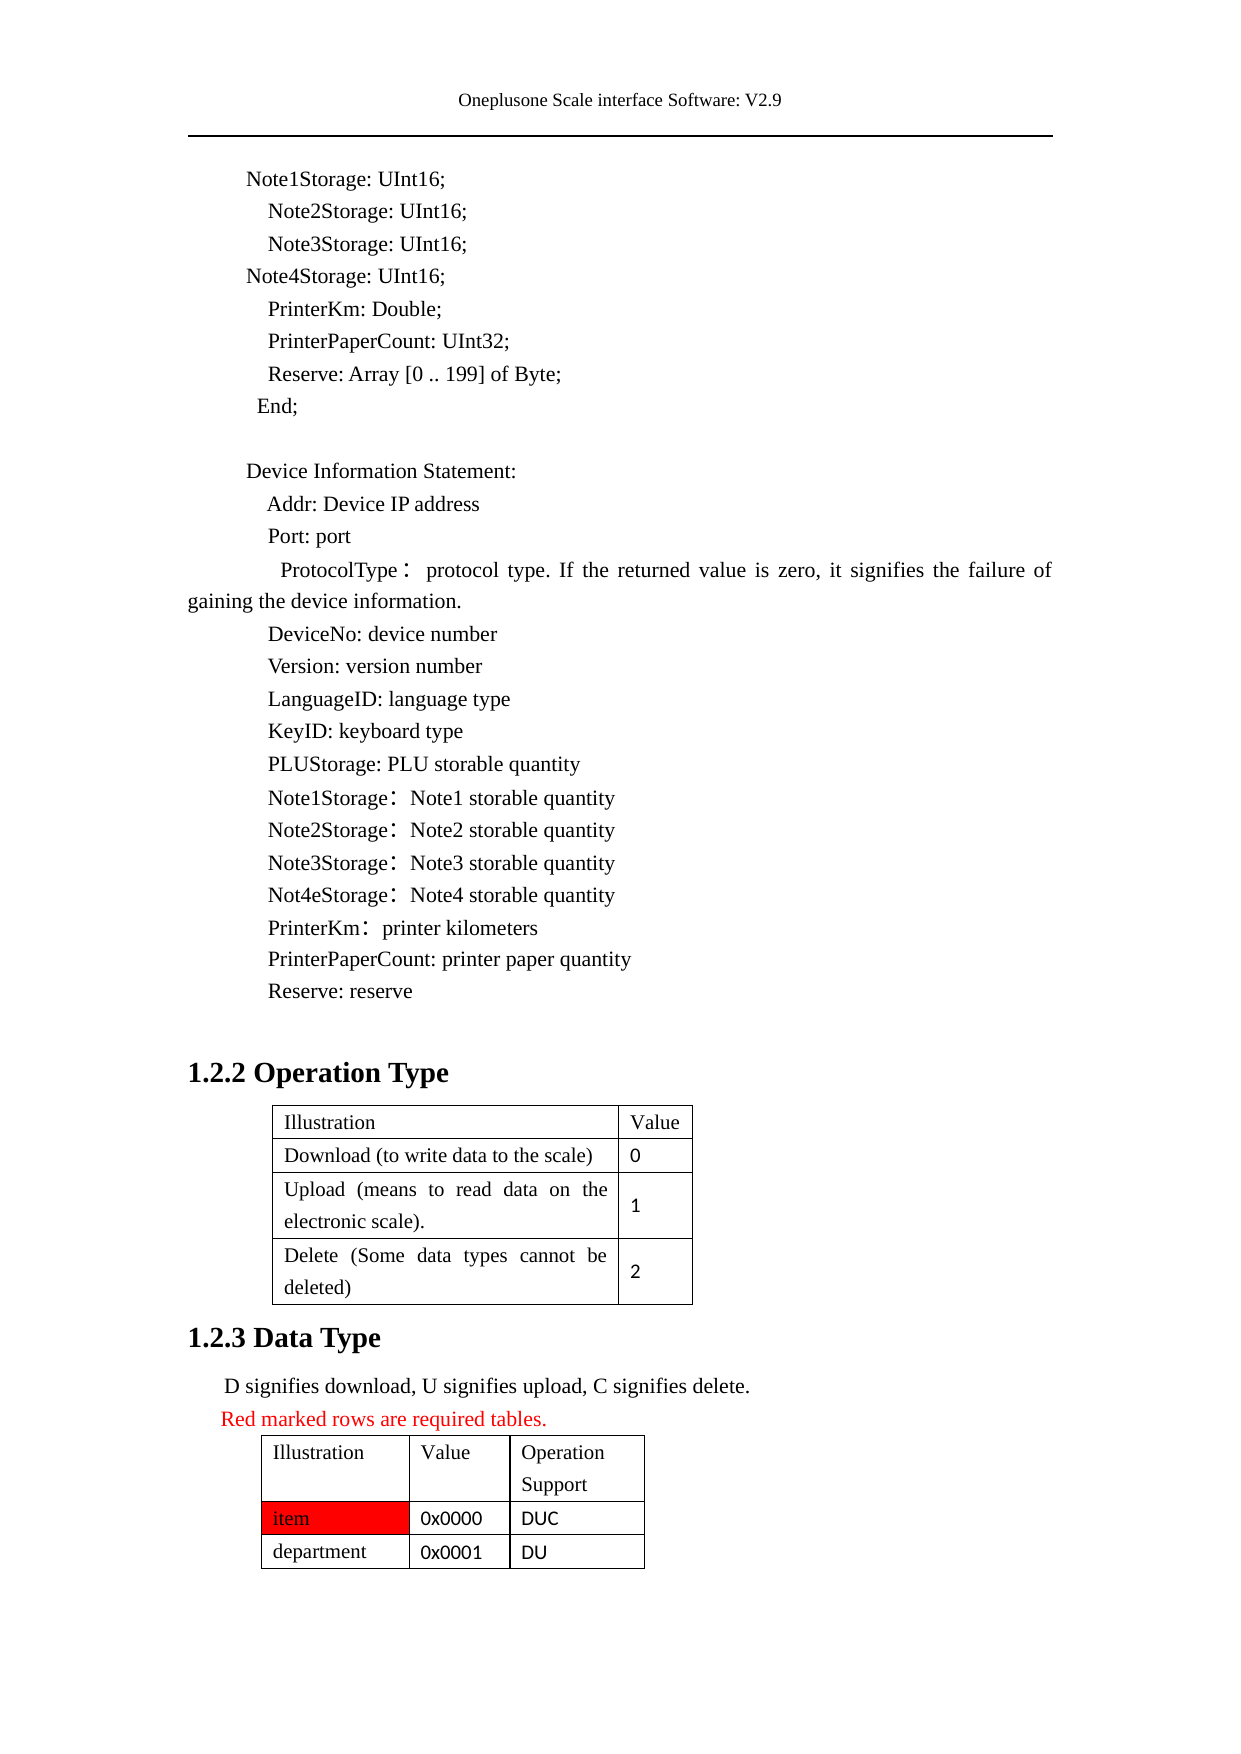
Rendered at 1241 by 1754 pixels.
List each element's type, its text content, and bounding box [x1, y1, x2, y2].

table_cell 2 [619, 1239, 692, 1304]
text Note3Storage：Note3 storable quantity [187, 844, 1053, 877]
list D signifies download, U signifies upload, C signifies delete. [187, 1370, 1053, 1402]
list Red marked rows are required tables. [187, 1402, 1053, 1435]
list Operation Type [187, 1039, 1053, 1104]
table_cell Download (to write data to the scale) [273, 1139, 618, 1172]
text Device Information Statement: [187, 454, 1053, 487]
text Port: port [187, 519, 1053, 552]
text End; [187, 389, 1053, 422]
table_cell item [262, 1502, 409, 1534]
table_cell 0x0001 [410, 1535, 509, 1568]
text PrinterPaperCount: printer paper quantity [187, 942, 1053, 974]
text KeyID: keyboard type [187, 714, 1053, 747]
text Note4Storage: UInt16; [187, 259, 1053, 292]
text PLUStorage: PLU storable quantity [187, 747, 1053, 779]
text ProtocolType：protocol type. If the returned value is zero, it signifies the failure of gaining the device information. [187, 552, 1053, 617]
text Addr: Device IP address [187, 487, 1053, 519]
text Note3Storage: UInt16; [187, 227, 1053, 259]
list Data Type [187, 1305, 1053, 1370]
table_cell 1 [619, 1173, 692, 1238]
table_cell Upload (means to read data on the electronic scale). [273, 1173, 618, 1238]
table_cell DUC [511, 1502, 644, 1534]
table_header Illustration [262, 1436, 409, 1501]
table_header Illustration [273, 1106, 618, 1138]
text PrinterPaperCount: UInt32; [187, 324, 1053, 357]
text Reserve: Array [0 .. 199] of Byte; [187, 357, 1053, 389]
table_header Operation Support [511, 1436, 644, 1501]
text PrinterKm: Double; [187, 292, 1053, 324]
table_header Value [619, 1106, 692, 1138]
table_cell Delete (Some data types cannot be deleted) [273, 1239, 618, 1304]
table_cell 0 [619, 1139, 692, 1172]
text Version: version number [187, 649, 1053, 682]
text Note1Storage：Note1 storable quantity [187, 779, 1053, 812]
text LanguageID: language type [187, 682, 1053, 714]
table_cell department [262, 1535, 409, 1568]
text Note2Storage: UInt16; [187, 194, 1053, 227]
text Note1Storage: UInt16; [187, 162, 1053, 194]
table_cell DU [511, 1535, 644, 1568]
text DeviceNo: device number [187, 617, 1053, 649]
table_cell 0x0000 [410, 1502, 509, 1534]
text PrinterKm：printer kilometers [187, 909, 1053, 942]
text Not4eStorage：Note4 storable quantity [187, 877, 1053, 909]
text Reserve: reserve [187, 974, 1053, 1007]
table_header Value [410, 1436, 509, 1501]
text Note2Storage：Note2 storable quantity [187, 812, 1053, 844]
